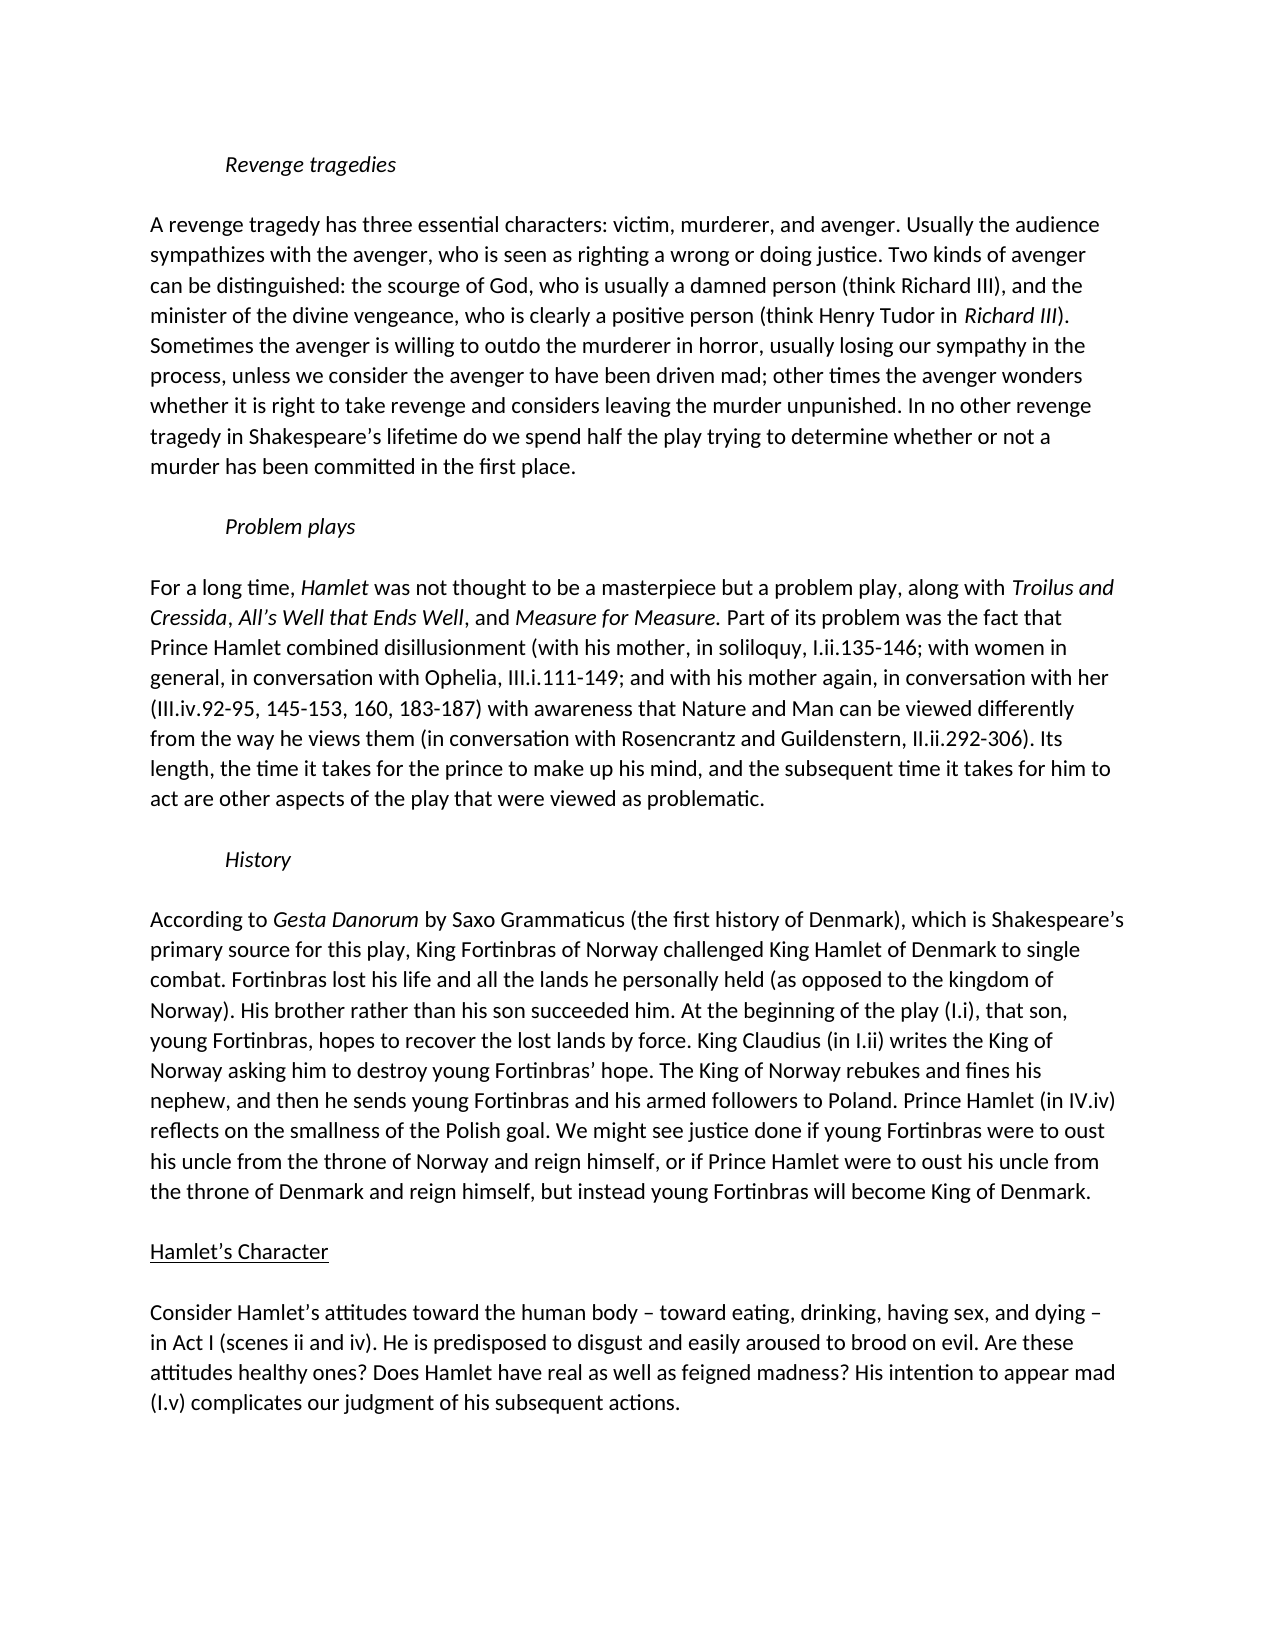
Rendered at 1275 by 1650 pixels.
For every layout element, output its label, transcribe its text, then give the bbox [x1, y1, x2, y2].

text For a long time, Hamlet was not thought to be a masterpiece but a problem play, along with Troilus and Cressida, All’s Well that Ends Well, and Measure for Measure. Part of its problem was the fact that Prince Hamlet combined disillusionment (with his mother, in soliloquy, I.ii.135-146; with women in general, in conversation with Ophelia, III.i.111-149; and with his mother again, in conversation with her (III.iv.92-95, 145-153, 160, 183-187) with awareness that Nature and Man can be viewed differently from the way he views them (in conversation with Rosencrantz and Guildenstern, II.ii.292-306). Its length, the time it takes for the prince to make up his mind, and the subsequent time it takes for him to act are other aspects of the play that were viewed as problematic. [150, 573, 1125, 812]
text Revenge tragedies [150, 150, 1125, 178]
text According to Gesta Danorum by Saxo Grammaticus (the first history of Denmark), which is Shakespeare’s primary source for this play, King Fortinbras of Norway challenged King Hamlet of Denmark to single combat. Fortinbras lost his life and all the lands he personally held (as opposed to the kingdom of Norway). His brother rather than his son succeeded him. At the beginning of the play (I.i), that son, young Fortinbras, hopes to recover the lost lands by force. King Claudius (in I.ii) writes the King of Norway asking him to destroy young Fortinbras’ hope. The King of Norway rebukes and fines his nephew, and then he sends young Fortinbras and his armed followers to Poland. Prince Hamlet (in IV.iv) reflects on the smallness of the Polish goal. We might see justice done if young Fortinbras were to oust his uncle from the throne of Norway and reign himself, or if Prince Hamlet were to oust his uncle from the throne of Denmark and reign himself, but instead young Fortinbras will become King of Denmark. [150, 905, 1125, 1205]
text A revenge tragedy has three essential characters: victim, murderer, and avenger. Usually the audience sympathizes with the avenger, who is seen as righting a wrong or doing justice. Two kinds of avenger can be distinguished: the scourge of God, who is usually a damned person (think Richard III), and the minister of the divine vengeance, who is clearly a positive person (think Henry Tudor in Richard III). Sometimes the avenger is willing to outdo the murderer in horror, usually losing our sympathy in the process, unless we consider the avenger to have been driven mad; other times the avenger wonders whether it is right to take revenge and considers leaving the murder unpunished. In no other revenge tragedy in Shakespeare’s lifetime do we spend half the play trying to determine whether or not a murder has been committed in the first place. [150, 210, 1125, 480]
text Hamlet’s Character [150, 1237, 1125, 1266]
text Problem plays [150, 512, 1125, 541]
text Consider Hamlet’s attitudes toward the human body – toward eating, drinking, having sex, and dying – in Act I (scenes ii and iv). He is predisposed to disgust and easily aroused to brood on evil. Are these attitudes healthy ones? Does Hamlet have real as well as feigned madness? His intention to appear mad (I.v) complicates our judgment of his subsequent actions. [150, 1298, 1125, 1417]
text History [150, 845, 1125, 873]
